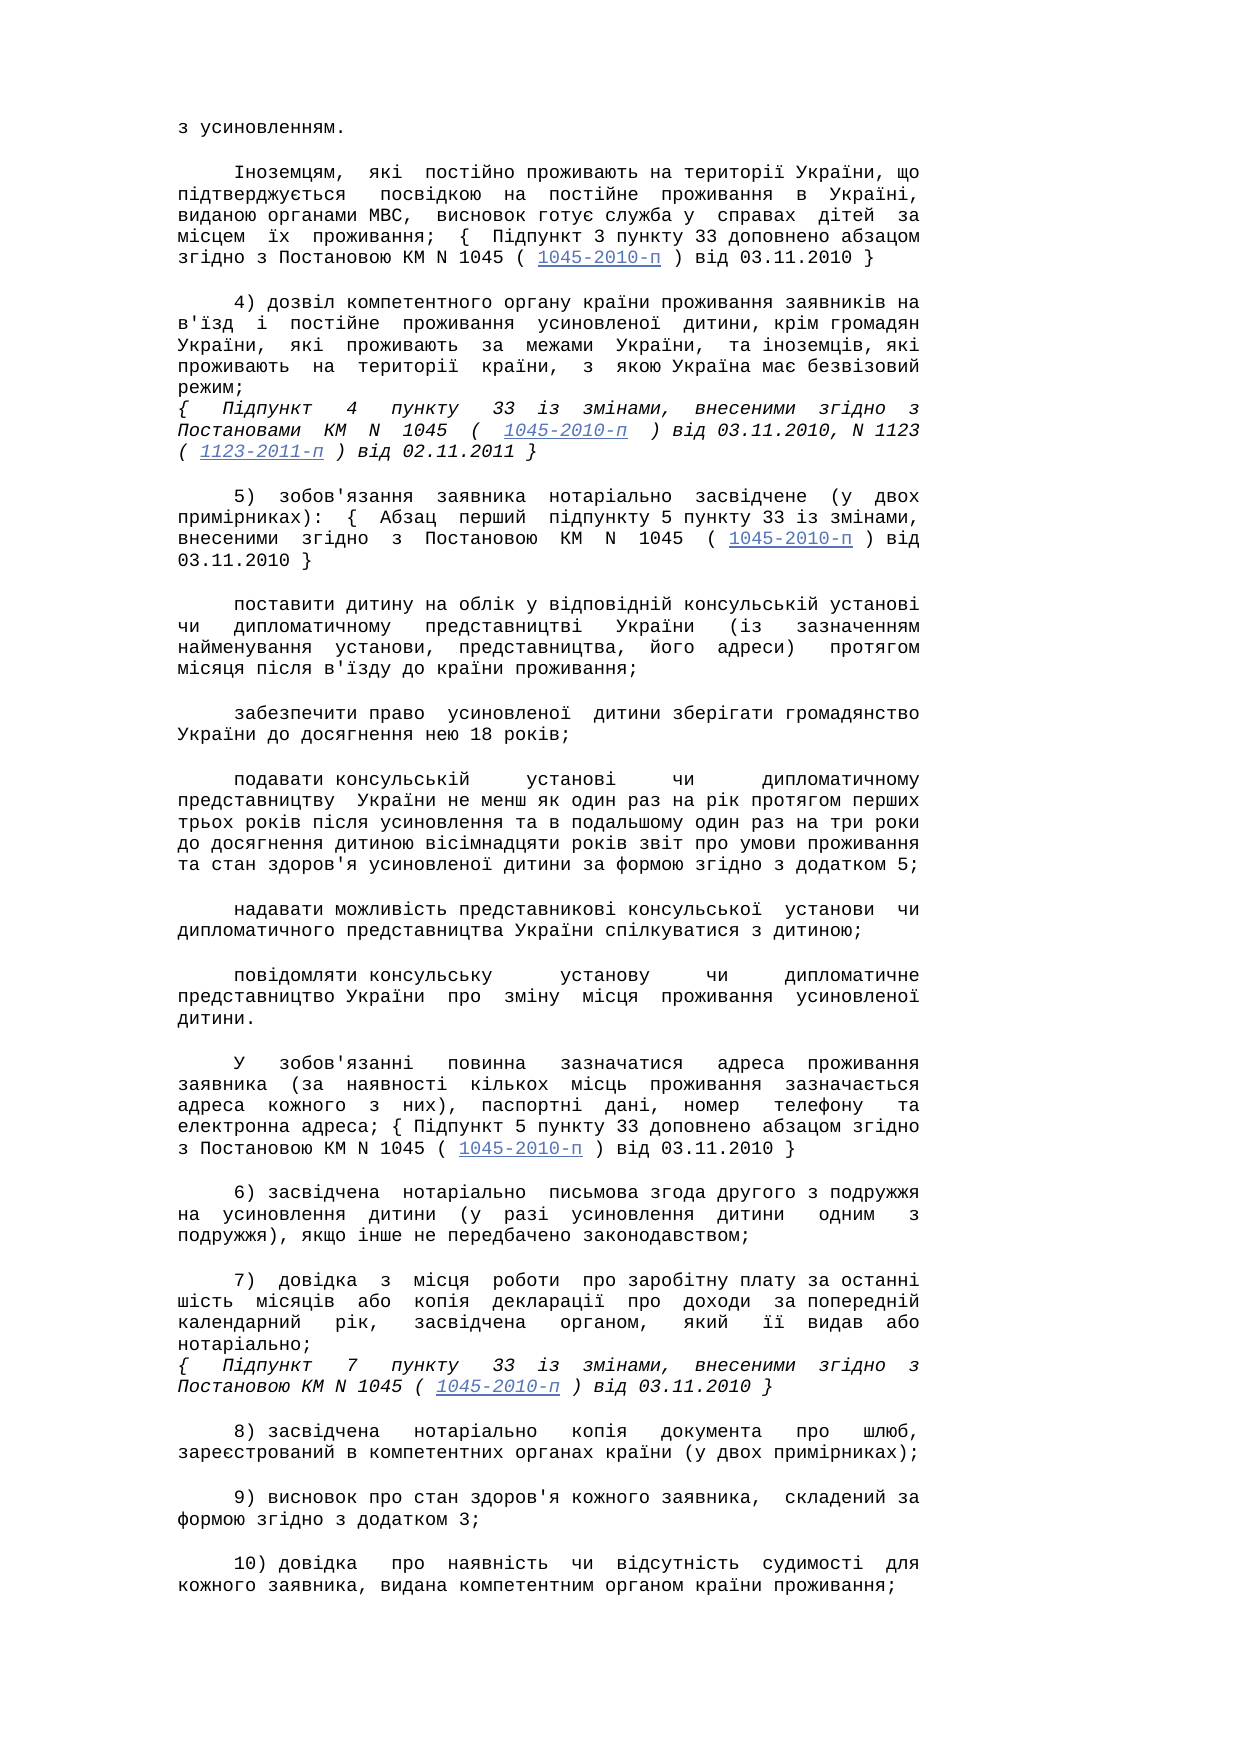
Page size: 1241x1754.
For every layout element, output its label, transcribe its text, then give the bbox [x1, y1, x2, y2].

text У зобов'язанні повинна зазначатися адреса проживання заявника (за наявності кількох місць проживання зазначається адреса кожного з них), паспортні дані, номер телефону та електронна адреса; { Підпункт 5 пункту 33 доповнено абзацом згідно з Постановою КМ N 1045 ( 1045-2010-п ) від 03.11.2010 } [177, 1053, 1152, 1183]
text надавати можливість представникові консульської установи чи дипломатичного представництва України спілкуватися з дитиною; [177, 900, 1152, 966]
text 6) засвідчена нотаріально письмова згода другого з подружжя на усиновлення дитини (у разі усиновлення дитини одним з подружжя), якщо інше не передбачено законодавством; [177, 1183, 1152, 1271]
text 8) засвідчена нотаріально копія документа про шлюб, зареєстрований в компетентних органах країни (у двох примірниках); [177, 1422, 1152, 1488]
text повідомляти консульську установу чи дипломатичне представництво України про зміну місця проживання усиновленої дитини. [177, 966, 1152, 1053]
text 4) дозвіл компетентного органу країни проживання заявників на в'їзд і постійне проживання усиновленої дитини, крім громадян України, які проживають за межами України, та іноземців, які проживають на території країни, з якою Україна має безвізовий режим; [177, 293, 1152, 399]
text 9) висновок про стан здоров'я кожного заявника, складений за формою згідно з додатком 3; [177, 1488, 1152, 1554]
text { Підпункт 4 пункту 33 із змінами, внесеними згідно з Постановами КМ N 1045 ( 1045-2010-п ) від 03.11.2010, N 1123 ( 1123-2011-п ) від 02.11.2011 } [177, 399, 1152, 487]
text 7) довідка з місця роботи про заробітну плату за останні шість місяців або копія декларації про доходи за попередній календарний рік, засвідчена органом, який її видав або нотаріально; [177, 1271, 1152, 1356]
text 10) довідка про наявність чи відсутність судимості для кожного заявника, видана компетентним органом країни проживання; [177, 1554, 1152, 1620]
text 5) зобов'язання заявника нотаріально засвідчене (у двох примірниках): { Абзац перший підпункту 5 пункту 33 із змінами, внесеними згідно з Постановою КМ N 1045 ( 1045-2010-п ) від 03.11.2010 } [177, 487, 1152, 595]
text { Підпункт 7 пункту 33 із змінами, внесеними згідно з Постановою КМ N 1045 ( 1045-2010-п ) від 03.11.2010 } [177, 1356, 1152, 1422]
text поставити дитину на облік у відповідній консульській установі чи дипломатичному представництві України (із зазначенням найменування установи, представництва, його адреси) протягом місяця після в'їзду до країни проживання; [177, 595, 1152, 704]
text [177, 118, 1152, 163]
text Іноземцям, які постійно проживають на території України, що підтверджується посвідкою на постійне проживання в Україні, виданою органами МВС, висновок готує служба у справах дітей за місцем їх проживання; { Підпункт 3 пункту 33 доповнено абзацом згідно з Постановою КМ N 1045 ( 1045-2010-п ) від 03.11.2010 } [177, 163, 1152, 293]
text забезпечити право усиновленої дитини зберігати громадянство України до досягнення нею 18 років; [177, 704, 1152, 770]
text подавати консульській установі чи дипломатичному представництву України не менш як один раз на рік протягом перших трьох років після усиновлення та в подальшому один раз на три роки до досягнення дитиною вісімнадцяти років звіт про умови проживання та стан здоров'я усиновленої дитини за формою згідно з додатком 5; [177, 770, 1152, 900]
